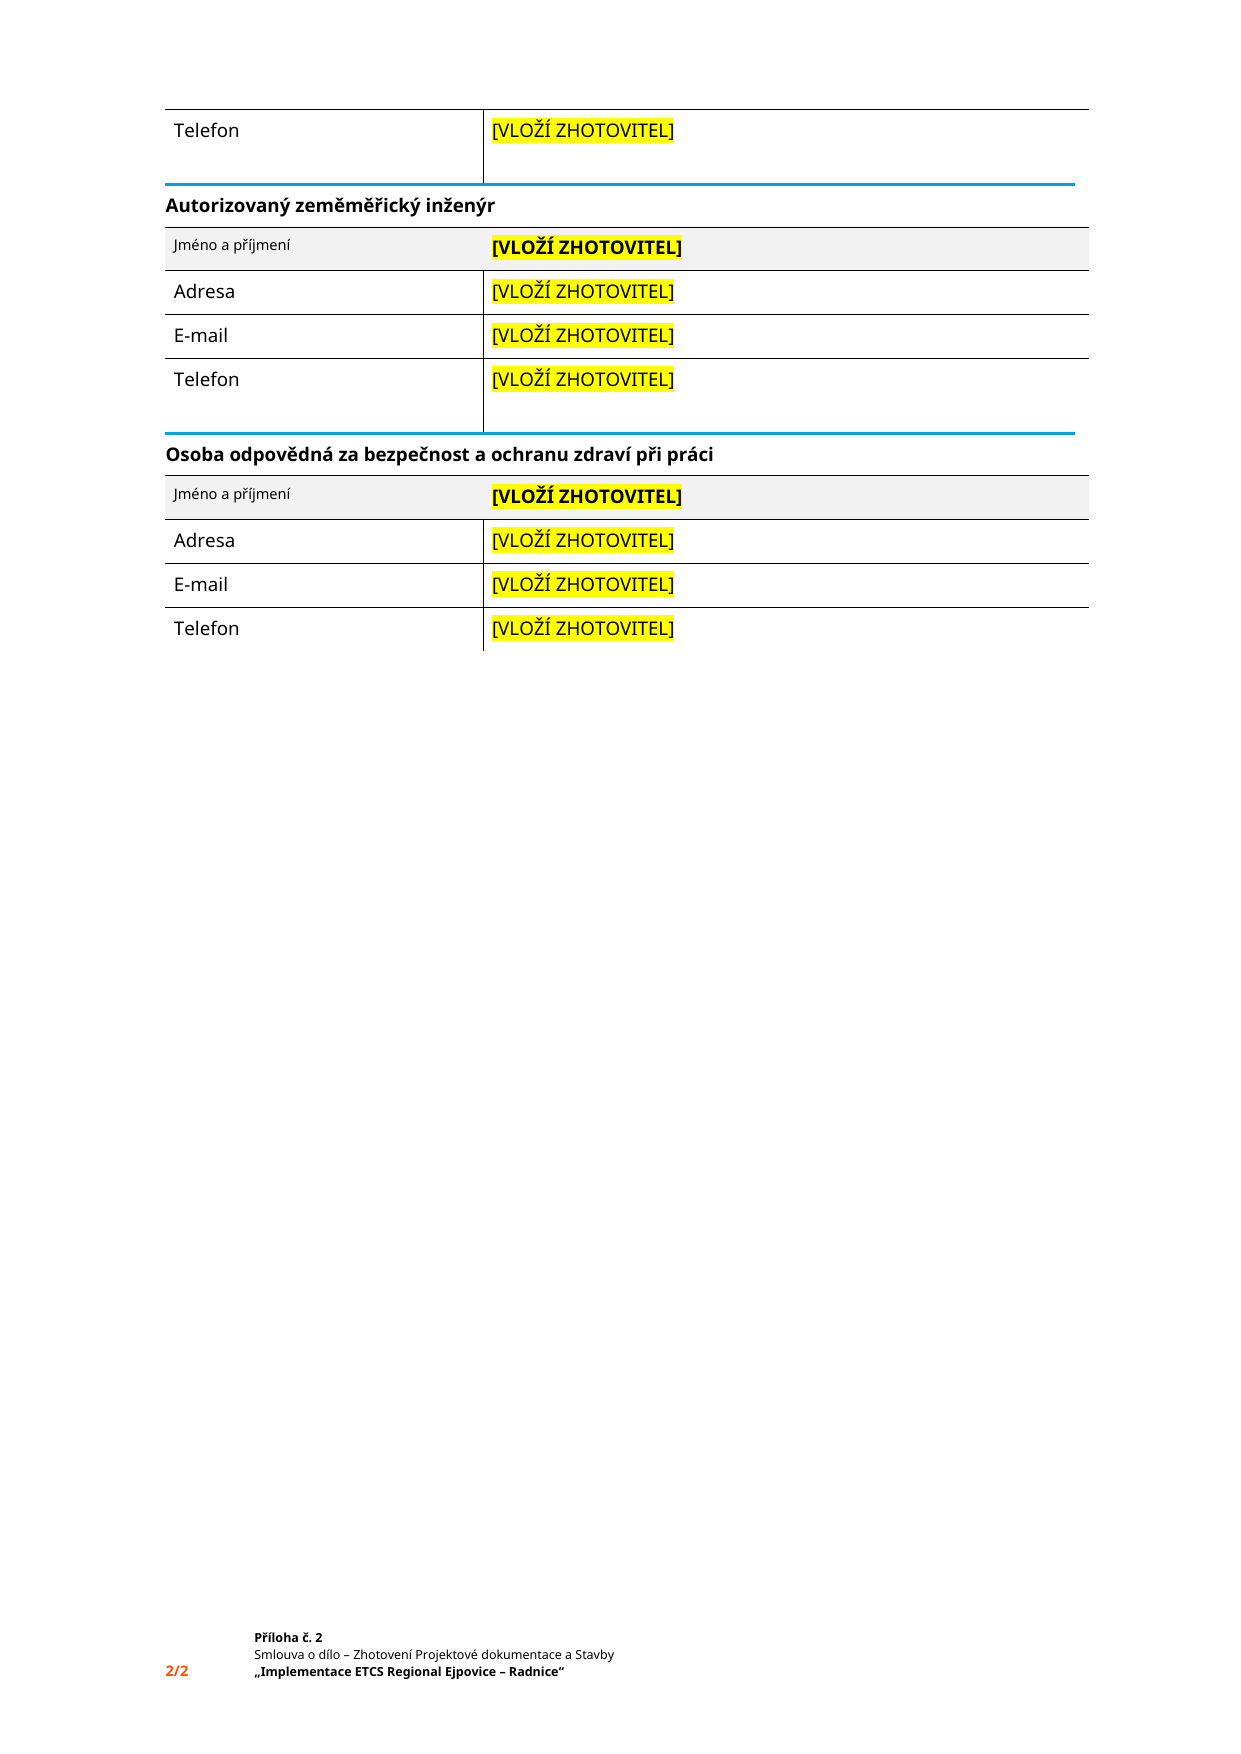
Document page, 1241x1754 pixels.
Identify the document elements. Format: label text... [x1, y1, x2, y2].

table_cell [VLOŽÍ ZHOTOVITEL] [484, 359, 1089, 432]
table_cell Telefon [165, 359, 483, 432]
table_cell Adresa [165, 271, 483, 314]
table_cell Adresa [165, 520, 483, 563]
table_header Jméno a příjmení [165, 476, 484, 519]
table_cell E-mail [165, 315, 483, 358]
table_cell [VLOŽÍ ZHOTOVITEL] [484, 520, 1089, 563]
table_cell [VLOŽÍ ZHOTOVITEL] [484, 564, 1089, 607]
text Osoba odpovědná za bezpečnost a ochranu zdraví při práci [165, 435, 1075, 466]
table_cell Telefon [165, 608, 483, 651]
table_header [VLOŽÍ ZHOTOVITEL] [484, 476, 1089, 519]
table_cell [VLOŽÍ ZHOTOVITEL] [484, 608, 1089, 651]
table_header [VLOŽÍ ZHOTOVITEL] [484, 228, 1089, 270]
table_cell E-mail [165, 564, 483, 607]
table_cell [VLOŽÍ ZHOTOVITEL] [484, 271, 1089, 314]
text Autorizovaný zeměměřický inženýr [165, 186, 1075, 218]
table_cell [VLOŽÍ ZHOTOVITEL] [484, 315, 1089, 358]
table_header Jméno a příjmení [165, 228, 484, 270]
table_cell [VLOŽÍ ZHOTOVITEL] [484, 110, 1089, 183]
table_cell Telefon [165, 110, 483, 183]
